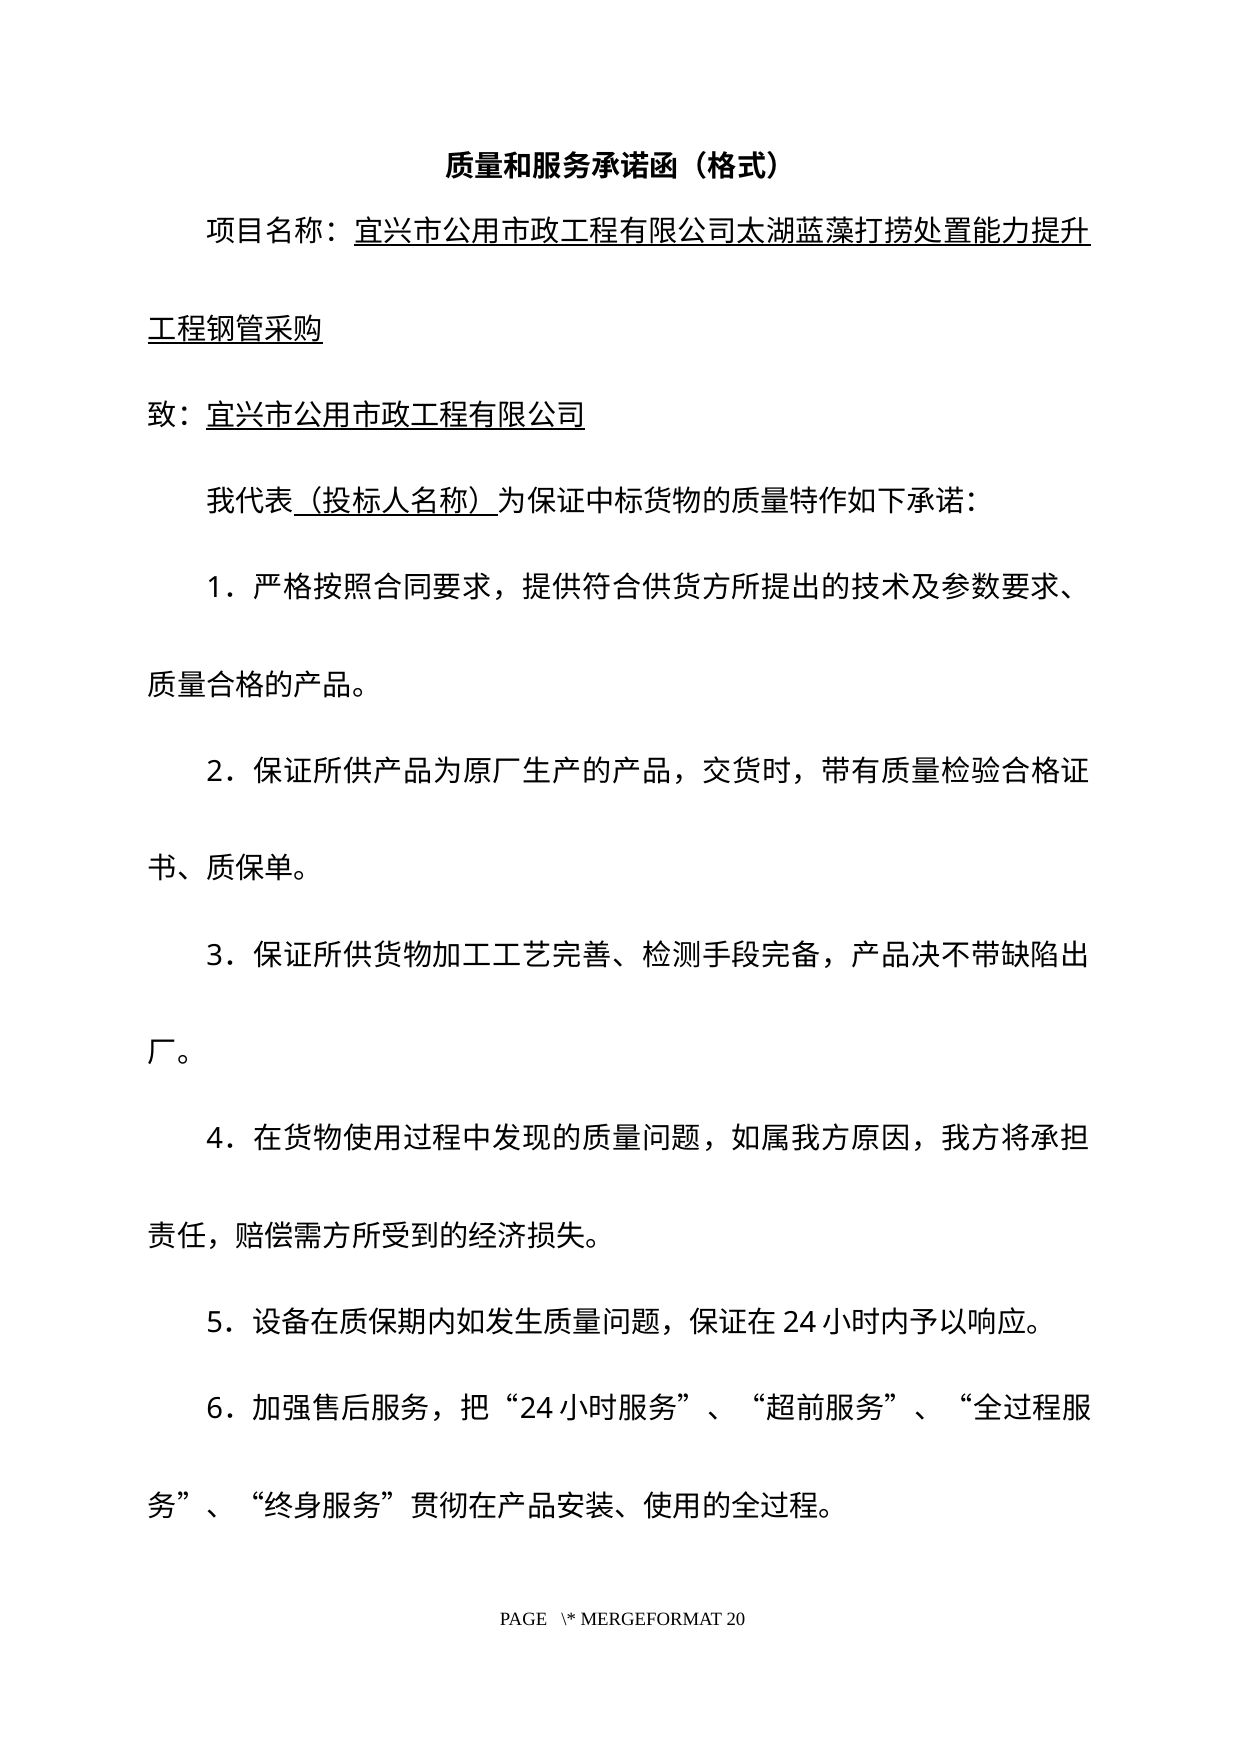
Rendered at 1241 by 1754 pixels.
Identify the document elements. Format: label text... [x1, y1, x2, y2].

text 3．保证所供货物加工工艺完善、检测手段完备，产品决不带缺陷出厂。 [148, 920, 1092, 1082]
text 致：宜兴市公用市政工程有限公司 [148, 380, 1092, 445]
text 2．保证所供产品为原厂生产的产品，交货时，带有质量检验合格证书、质保单。 [148, 736, 1092, 899]
text 我代表（投标人名称）为保证中标货物的质量特作如下承诺： [148, 466, 1092, 531]
text 质量和服务承诺函（格式） [148, 132, 1092, 197]
text 5．设备在质保期内如发生质量问题，保证在24小时内予以响应。 [148, 1287, 1092, 1352]
text 4．在货物使用过程中发现的质量问题，如属我方原因，我方将承担责任，赔偿需方所受到的经济损失。 [148, 1103, 1092, 1266]
text 6．加强售后服务，把“24小时服务”、“超前服务”、“全过程服务”、“终身服务”贯彻在产品安装、使用的全过程。 [148, 1373, 1092, 1536]
text 项目名称：宜兴市公用市政工程有限公司太湖蓝藻打捞处置能力提升工程钢管采购 [148, 197, 1092, 359]
text 1．严格按照合同要求，提供符合供货方所提出的技术及参数要求、质量合格的产品。 [148, 552, 1092, 715]
